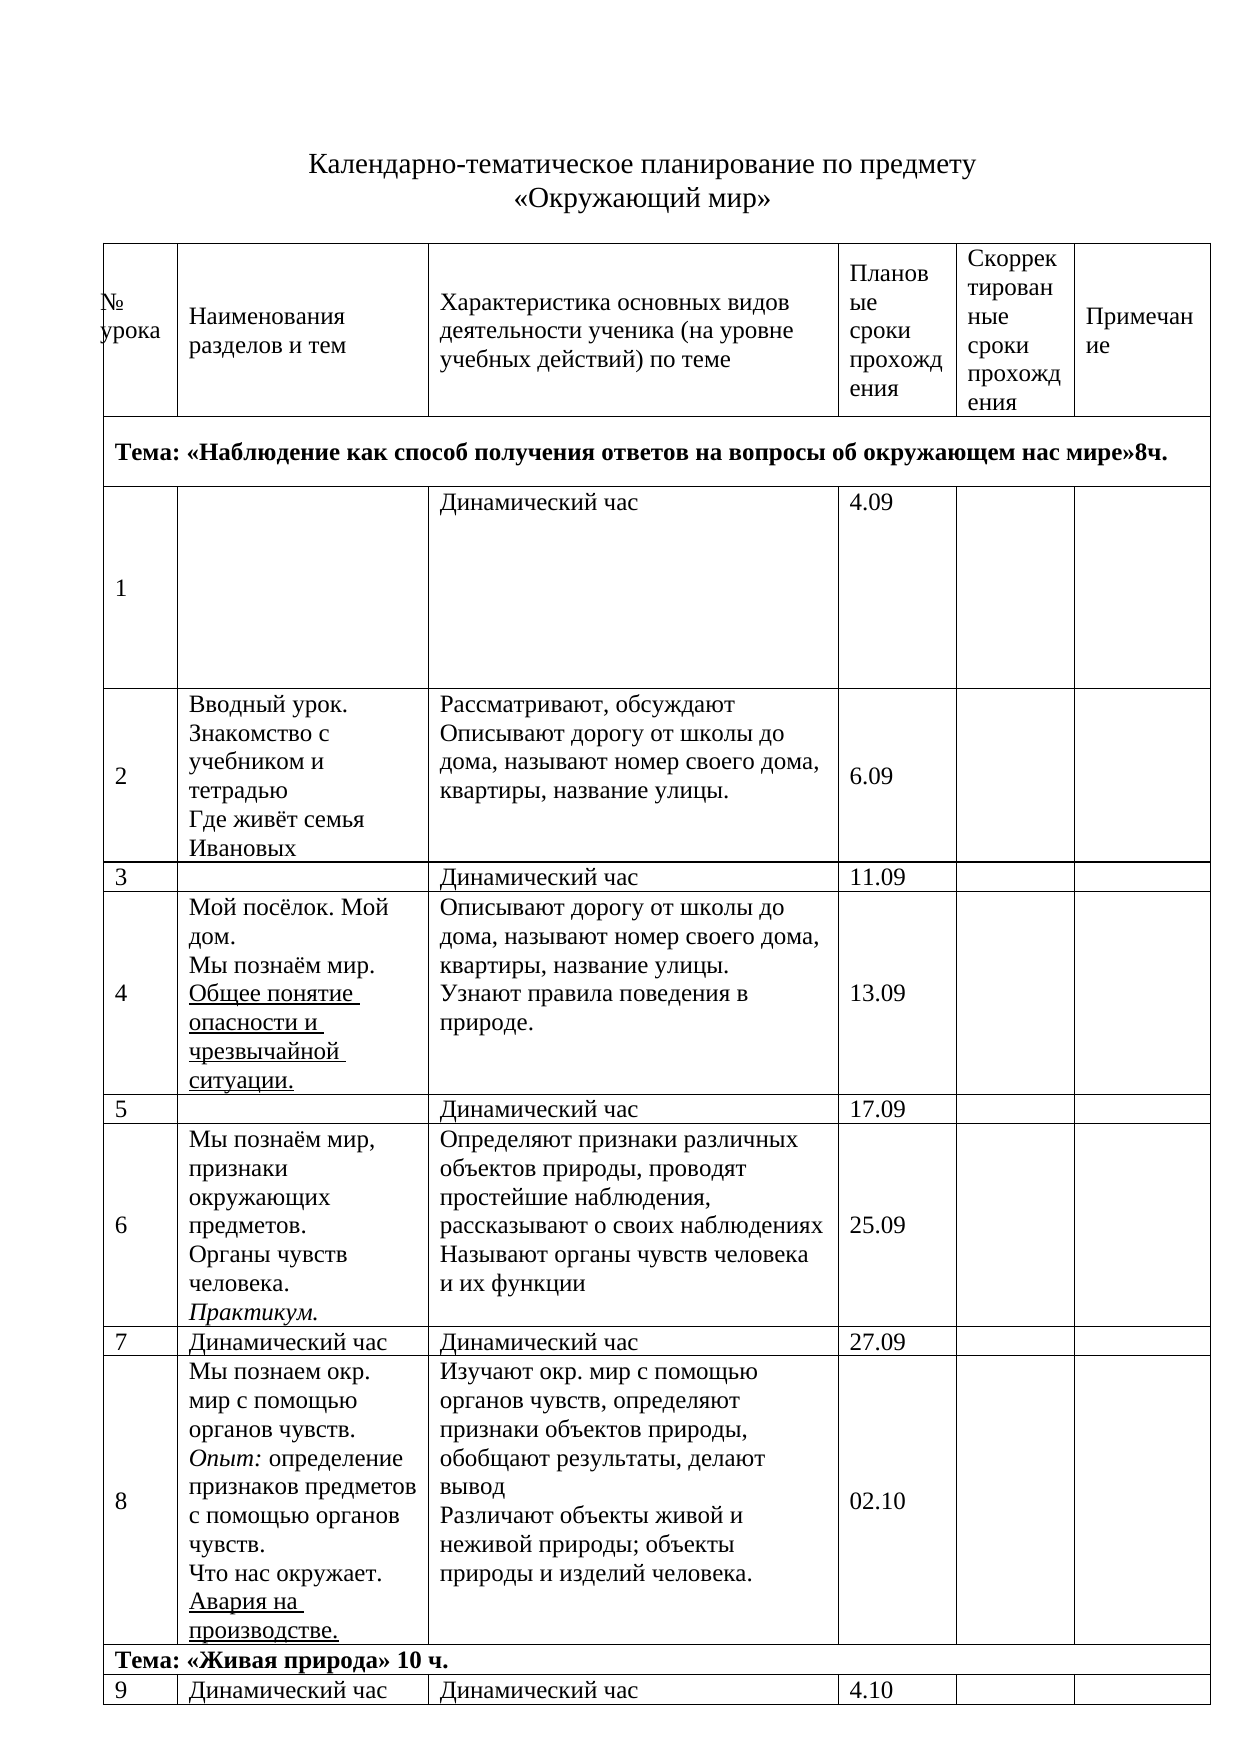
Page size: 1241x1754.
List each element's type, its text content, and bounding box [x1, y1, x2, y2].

table_cell Мы познаем окр. мир с помощью органов чувств. Опыт: определение признаков предметов с помощью органов чувств. Что нас окружает. Авария на производстве. [178, 1356, 428, 1644]
table_cell [957, 1356, 1074, 1644]
table_cell [1075, 1124, 1210, 1326]
table_cell 7 [104, 1327, 177, 1355]
table_cell [1075, 1095, 1210, 1123]
table_cell Динамический час [429, 487, 838, 688]
table_header № урока [104, 244, 177, 416]
table_cell Определяют признаки различных объектов природы, проводят простейшие наблюдения, рассказывают о своих наблюдениях Называют органы чувств человека и их функции [429, 1124, 838, 1326]
table_cell 13.09 [839, 892, 956, 1093]
table_cell [957, 1095, 1074, 1123]
table_cell Тема: «Наблюдение как способ получения ответов на вопросы об окружающем нас мире»8ч. [104, 417, 1210, 486]
table_cell [957, 487, 1074, 688]
table_cell Рассматривают, обсуждают Описывают дорогу от школы до дома, называют номер своего дома, квартиры, название улицы. [429, 689, 838, 861]
table_cell [957, 892, 1074, 1093]
table_cell Вводный урок. Знакомство с учебником и тетрадью Где живёт семья Ивановых [178, 689, 428, 861]
table_cell [178, 1095, 428, 1123]
table_cell [1075, 1327, 1210, 1355]
table_cell Мой посёлок. Мой дом. Мы познаём мир. Общее понятие опасности и чрезвычайной ситуации. [178, 892, 428, 1093]
table_cell Тема: «Живая природа» 10 ч. [104, 1645, 1210, 1674]
table_cell 2 [104, 689, 177, 861]
table_cell 11.09 [839, 863, 956, 891]
table_cell Изучают окр. мир с помощью органов чувств, определяют признаки объектов природы, обобщают результаты, делают вывод Различают объекты живой и неживой природы; объекты природы и изделий человека. [429, 1356, 838, 1644]
table_header Наименования разделов и тем [178, 244, 428, 416]
table_cell 8 [104, 1356, 177, 1644]
table_cell 5 [104, 1095, 177, 1123]
table_cell [957, 1327, 1074, 1355]
table_cell 6 [104, 1124, 177, 1326]
table_cell 4.09 [839, 487, 956, 688]
text Календарно-тематическое планирование по предмету [118, 147, 1167, 180]
table_cell Динамический час [429, 1675, 838, 1703]
table_cell 27.09 [839, 1327, 956, 1355]
table_header Характеристика основных видов деятельности ученика (на уровне учебных действий) по теме [429, 244, 838, 416]
table_cell Динамический час [178, 1327, 428, 1355]
table_cell 9 [104, 1675, 177, 1703]
table_cell 3 [104, 863, 177, 891]
table_cell [178, 487, 428, 688]
table_header Скорректированные сроки прохождения [957, 244, 1074, 416]
table_cell [1075, 892, 1210, 1093]
table_cell 6.09 [839, 689, 956, 861]
table_cell [957, 1675, 1074, 1703]
table_cell 4 [104, 892, 177, 1093]
table_cell Динамический час [178, 1675, 428, 1703]
table_cell Динамический час [429, 1327, 838, 1355]
table_cell [957, 689, 1074, 861]
table_cell 4.10 [839, 1675, 956, 1703]
table_cell [1075, 1675, 1210, 1703]
table_cell [1075, 689, 1210, 861]
table_cell [957, 863, 1074, 891]
table_header Примечание [1075, 244, 1210, 416]
table_cell Динамический час [429, 1095, 838, 1123]
table_cell [957, 1124, 1074, 1326]
table_cell [1075, 1356, 1210, 1644]
table_cell Описывают дорогу от школы до дома, называют номер своего дома, квартиры, название улицы. Узнают правила поведения в природе. [429, 892, 838, 1093]
table_header Плановые сроки прохождения [839, 244, 956, 416]
table_cell 1 [104, 487, 177, 688]
table_cell [1075, 487, 1210, 688]
table_cell [1075, 863, 1210, 891]
table_cell [178, 863, 428, 891]
table_cell 02.10 [839, 1356, 956, 1644]
table_cell Динамический час [429, 863, 838, 891]
table_cell 25.09 [839, 1124, 956, 1326]
text «Окружающий мир» [118, 180, 1167, 214]
table_cell Мы познаём мир, признаки окружающих предметов. Органы чувств человека. Практикум. [178, 1124, 428, 1326]
table_cell 17.09 [839, 1095, 956, 1123]
